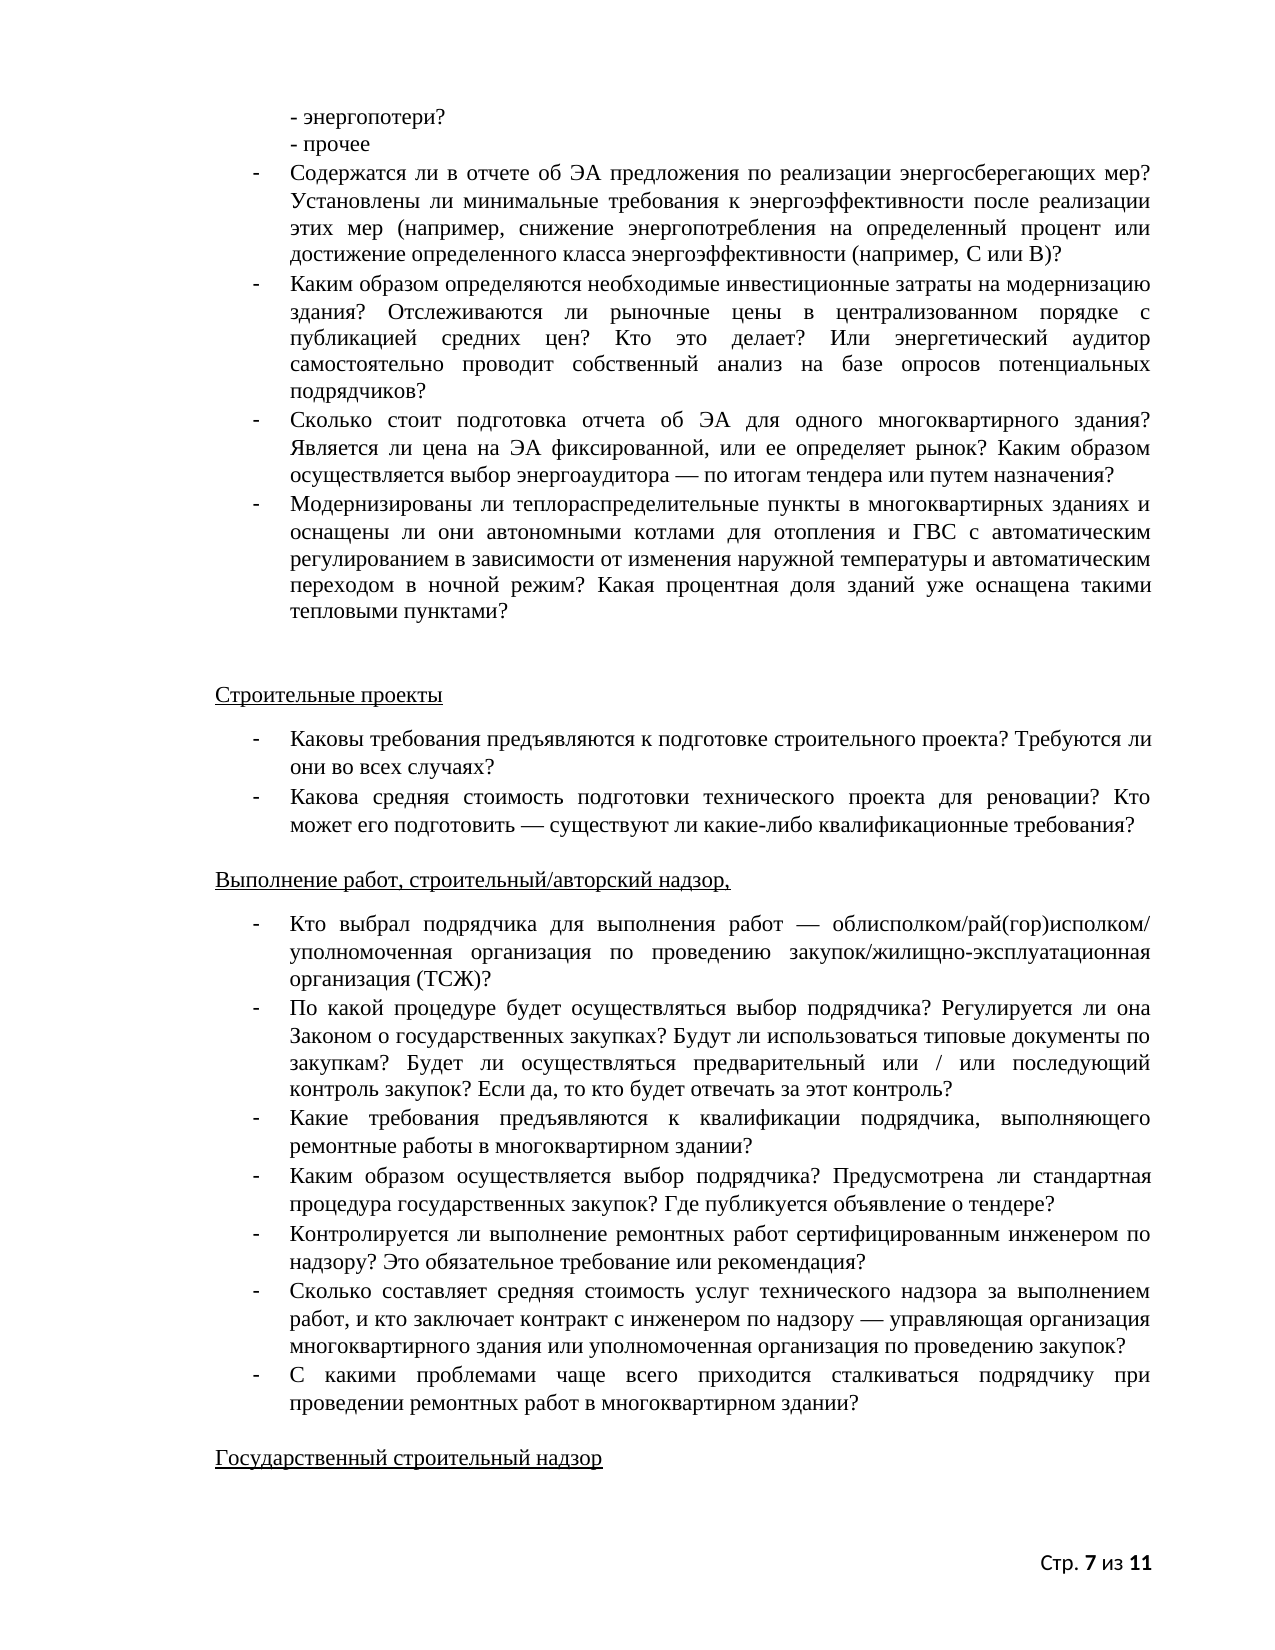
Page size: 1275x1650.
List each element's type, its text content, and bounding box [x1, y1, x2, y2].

list Модернизированы ли теплораспределительные пункты в многоквартирных зданиях и оснащены ли они автономными котлами для отопления и ГВС с автоматическим регулированием в зависимости от изменения наружной температуры и автоматическим переходом в ночной режим? Какая процентная доля зданий уже оснащена такими тепловыми пунктами? [252, 487, 1152, 624]
text Государственный строительный надзор [215, 1444, 1152, 1471]
list Каким образом определяются необходимые инвестиционные затраты на модернизацию здания? Отслеживаются ли рыночные цены в централизованном порядке с публикацией средних цен? Кто это делает? Или энергетический аудитор самостоятельно проводит собственный анализ на базе опросов потенциальных подрядчиков? [252, 266, 1152, 403]
list Каковы требования предъявляются к подготовке строительного проекта? Требуются ли они во всех случаях? [252, 722, 1152, 780]
list Контролируется ли выполнение ремонтных работ сертифицированным инженером по надзору? Это обязательное требование или рекомендация? [252, 1217, 1152, 1274]
list Сколько стоит подготовка отчета об ЭА для одного многоквартирного здания? Является ​​ли цена на ЭА фиксированной, или ее определяет рынок? Каким образом осуществляется выбор энергоаудитора — по итогам тендера или путем назначения? [252, 403, 1152, 487]
list - прочее [290, 130, 1152, 156]
list Сколько составляет средняя стоимость услуг технического надзора за выполнением работ, и кто заключает контракт с инженером по надзору — управляющая организация многоквартирного здания или уполномоченная организация по проведению закупок? [252, 1274, 1152, 1358]
list Кто выбрал подрядчика для выполнения работ — облисполком/рай(гор)исполком/ уполномоченная организация по проведению закупок/жилищно-эксплуатационная организация (ТСЖ)? [252, 907, 1152, 991]
list Какова средняя стоимость подготовки технического проекта для реновации? Кто может его подготовить — существуют ли какие-либо квалификационные требования? [252, 780, 1152, 837]
text Выполнение работ, строительный/авторский надзор, [215, 866, 1152, 892]
list С какими проблемами чаще всего приходится сталкиваться подрядчику при проведении ремонтных работ в многоквартирном здании? [252, 1358, 1152, 1416]
list - энергопотери? [290, 103, 1152, 130]
list Какие требования предъявляются к квалификации подрядчика, выполняющего ремонтные работы в многоквартирном здании? [252, 1101, 1152, 1159]
list Каким образом осуществляется выбор подрядчика? Предусмотрена ​​ли стандартная процедура государственных закупок? Где публикуется объявление о тендере? [252, 1159, 1152, 1217]
text Строительные проекты [215, 681, 1152, 708]
list Содержатся ли в отчете об ЭА предложения по реализации энергосберегающих мер? Установлены ли минимальные требования к энергоэффективности после реализации этих мер (например, снижение энергопотребления на определенный процент или достижение определенного класса энергоэффективности (например, C или B)? [252, 156, 1152, 266]
list По какой процедуре будет осуществляться выбор подрядчика? Регулируется ли она Законом о государственных закупках? Будут ли использоваться типовые документы по закупкам? Будет ли осуществляться предварительный или / или последующий контроль закупок? Если да, то кто будет отвечать за этот контроль? [252, 991, 1152, 1101]
